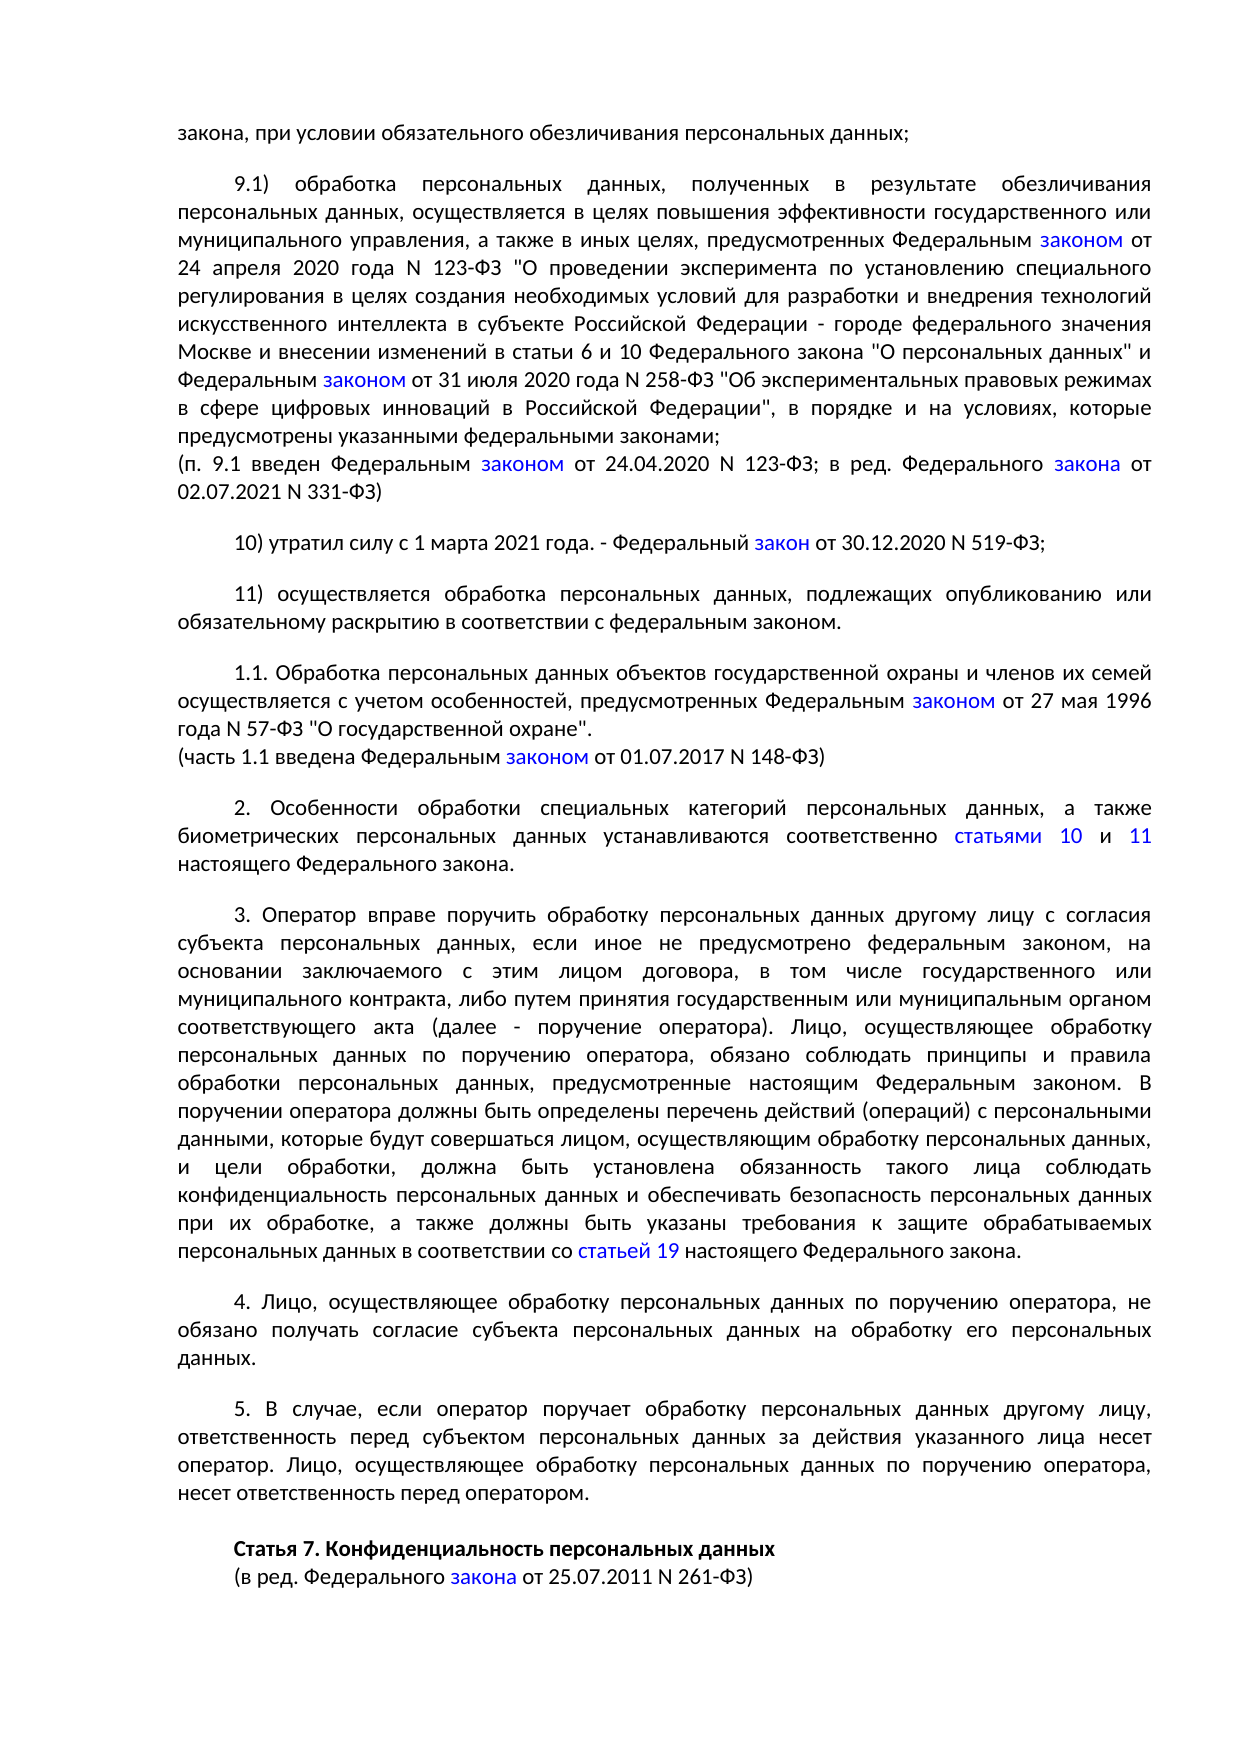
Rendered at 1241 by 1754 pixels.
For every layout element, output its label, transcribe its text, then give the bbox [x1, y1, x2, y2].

text 3. Оператор вправе поручить обработку персональных данных другому лицу с согласия субъекта персональных данных, если иное не предусмотрено федеральным законом, на основании заключаемого с этим лицом договора, в том числе государственного или муниципального контракта, либо путем принятия государственным или муниципальным органом соответствующего акта (далее - поручение оператора). Лицо, осуществляющее обработку персональных данных по поручению оператора, обязано соблюдать принципы и правила обработки персональных данных, предусмотренные настоящим Федеральным законом. В поручении оператора должны быть определены перечень действий (операций) с персональными данными, которые будут совершаться лицом, осуществляющим обработку персональных данных, и цели обработки, должна быть установлена обязанность такого лица соблюдать конфиденциальность персональных данных и обеспечивать безопасность персональных данных при их обработке, а также должны быть указаны требования к защите обрабатываемых персональных данных в соответствии со статьей 19 настоящего Федерального закона. [177, 900, 1152, 1264]
text (часть 1.1 введена Федеральным законом от 01.07.2017 N 148-ФЗ) [177, 742, 1152, 770]
text (п. 9.1 введен Федеральным законом от 24.04.2020 N 123-ФЗ; в ред. Федерального закона от 02.07.2021 N 331-ФЗ) [177, 449, 1152, 505]
text 5. В случае, если оператор поручает обработку персональных данных другому лицу, ответственность перед субъектом персональных данных за действия указанного лица несет оператор. Лицо, осуществляющее обработку персональных данных по поручению оператора, несет ответственность перед оператором. [177, 1394, 1152, 1506]
text 9.1) обработка персональных данных, полученных в результате обезличивания персональных данных, осуществляется в целях повышения эффективности государственного или муниципального управления, а также в иных целях, предусмотренных Федеральным законом от 24 апреля 2020 года N 123-ФЗ "О проведении эксперимента по установлению специального регулирования в целях создания необходимых условий для разработки и внедрения технологий искусственного интеллекта в субъекте Российской Федерации - городе федерального значения Москве и внесении изменений в статьи 6 и 10 Федерального закона "О персональных данных" и Федеральным законом от 31 июля 2020 года N 258-ФЗ "Об экспериментальных правовых режимах в сфере цифровых инноваций в Российской Федерации", в порядке и на условиях, которые предусмотрены указанными федеральными законами; [177, 169, 1152, 449]
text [177, 118, 1152, 146]
title Статья 7. Конфиденциальность персональных данных [177, 1534, 1152, 1562]
text 10) утратил силу с 1 марта 2021 года. - Федеральный закон от 30.12.2020 N 519-ФЗ; [177, 528, 1152, 556]
text 4. Лицо, осуществляющее обработку персональных данных по поручению оператора, не обязано получать согласие субъекта персональных данных на обработку его персональных данных. [177, 1287, 1152, 1371]
text 11) осуществляется обработка персональных данных, подлежащих опубликованию или обязательному раскрытию в соответствии с федеральным законом. [177, 579, 1152, 635]
text 2. Особенности обработки специальных категорий персональных данных, а также биометрических персональных данных устанавливаются соответственно статьями 10 и 11 настоящего Федерального закона. [177, 793, 1152, 877]
text (в ред. Федерального закона от 25.07.2011 N 261-ФЗ) [177, 1562, 1152, 1590]
text 1.1. Обработка персональных данных объектов государственной охраны и членов их семей осуществляется с учетом особенностей, предусмотренных Федеральным законом от 27 мая 1996 года N 57-ФЗ "О государственной охране". [177, 658, 1152, 742]
